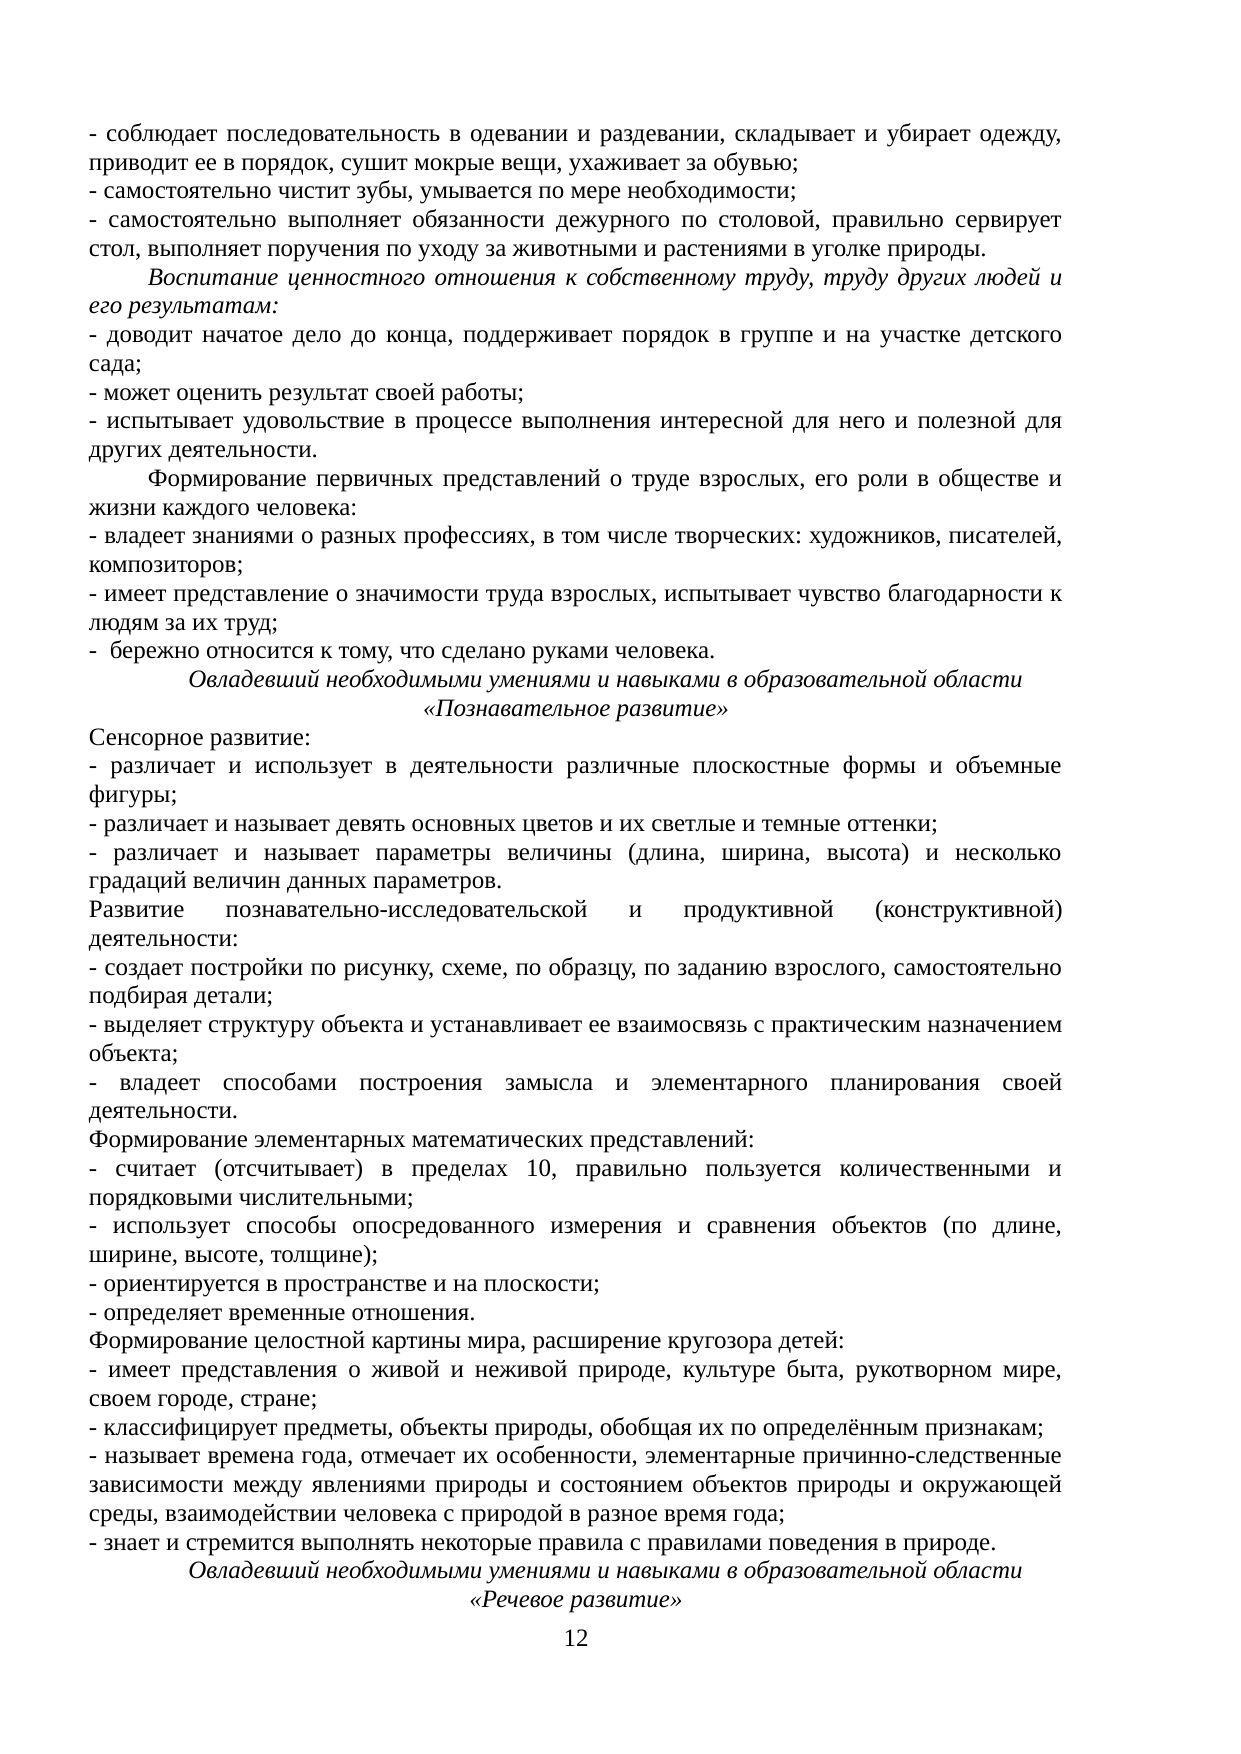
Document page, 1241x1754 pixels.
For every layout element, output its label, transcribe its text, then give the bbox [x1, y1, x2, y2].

text - знает и стремится выполнять некоторые правила с правилами поведения в природе. [89, 1527, 1063, 1556]
text - ориентируется в пространстве и на плоскости; [89, 1268, 1063, 1297]
text - самостоятельно выполняет обязанности дежурного по столовой, правильно сервирует стол, выполняет поручения по уходу за животными и растениями в уголке природы. [89, 204, 1063, 262]
text - различает и называет девять основных цветов и их светлые и темные оттенки; [89, 808, 1063, 837]
text - выделяет структуру объекта и устанавливает ее взаимосвязь с практическим назначением объекта; [89, 1009, 1063, 1067]
text - соблюдает последовательность в одевании и раздевании, складывает и убирает одежду, приводит ее в порядок, сушит мокрые вещи, ухаживает за обувью; [89, 118, 1063, 176]
text - может оценить результат своей работы; [89, 377, 1063, 406]
text - использует способы опосредованного измерения и сравнения объектов (по длине, ширине, высоте, толщине); [89, 1211, 1063, 1268]
text - называет времена года, отмечает их особенности, элементарные причинно-следственные зависимости между явлениями природы и состоянием объектов природы и окружающей среды, взаимодействии человека с природой в разное время года; [89, 1441, 1063, 1527]
text - владеет знаниями о разных профессиях, в том числе творческих: художников, писателей, композиторов; [89, 521, 1063, 578]
text Развитие познавательно-исследовательской и продуктивной (конструктивной) деятельности: [89, 894, 1063, 952]
text Овладевший необходимыми умениями и навыками в образовательной области «Познавательное развитие» [89, 664, 1063, 722]
text Овладевший необходимыми умениями и навыками в образовательной области «Речевое развитие» [89, 1556, 1063, 1613]
text - определяет временные отношения. [89, 1297, 1063, 1326]
text Формирование первичных представлений о труде взрослых, его роли в обществе и жизни каждого человека: [89, 463, 1063, 521]
text Воспитание ценностного отношения к собственному труду, труду других людей и его результатам: [89, 262, 1063, 319]
text - имеет представление о значимости труда взрослых, испытывает чувство благодарности к людям за их труд; [89, 578, 1063, 636]
text - доводит начатое дело до конца, поддерживает порядок в группе и на участке детского сада; [89, 319, 1063, 377]
text - классифицирует предметы, объекты природы, обобщая их по определённым признакам; [89, 1412, 1063, 1441]
text Формирование элементарных математических представлений: [89, 1124, 1063, 1153]
text - различает и использует в деятельности различные плоскостные формы и объемные фигуры; [89, 751, 1063, 808]
text - считает (отсчитывает) в пределах 10, правильно пользуется количественными и порядковыми числительными; [89, 1153, 1063, 1211]
text - имеет представления о живой и неживой природе, культуре быта, рукотворном мире, своем городе, стране; [89, 1354, 1063, 1412]
text - владеет способами построения замысла и элементарного планирования своей деятельности. [89, 1067, 1063, 1124]
text - самостоятельно чистит зубы, умывается по мере необходимости; [89, 176, 1063, 204]
text - создает постройки по рисунку, схеме, по образцу, по заданию взрослого, самостоятельно подбирая детали; [89, 952, 1063, 1009]
text - различает и называет параметры величины (длина, ширина, высота) и несколько градаций величин данных параметров. [89, 837, 1063, 894]
text Формирование целостной картины мира, расширение кругозора детей: [89, 1326, 1063, 1354]
text Сенсорное развитие: [89, 722, 1063, 751]
text - бережно относится к тому, что сделано руками человека. [89, 636, 1063, 664]
text - испытывает удовольствие в процессе выполнения интересной для него и полезной для других деятельности. [89, 406, 1063, 463]
